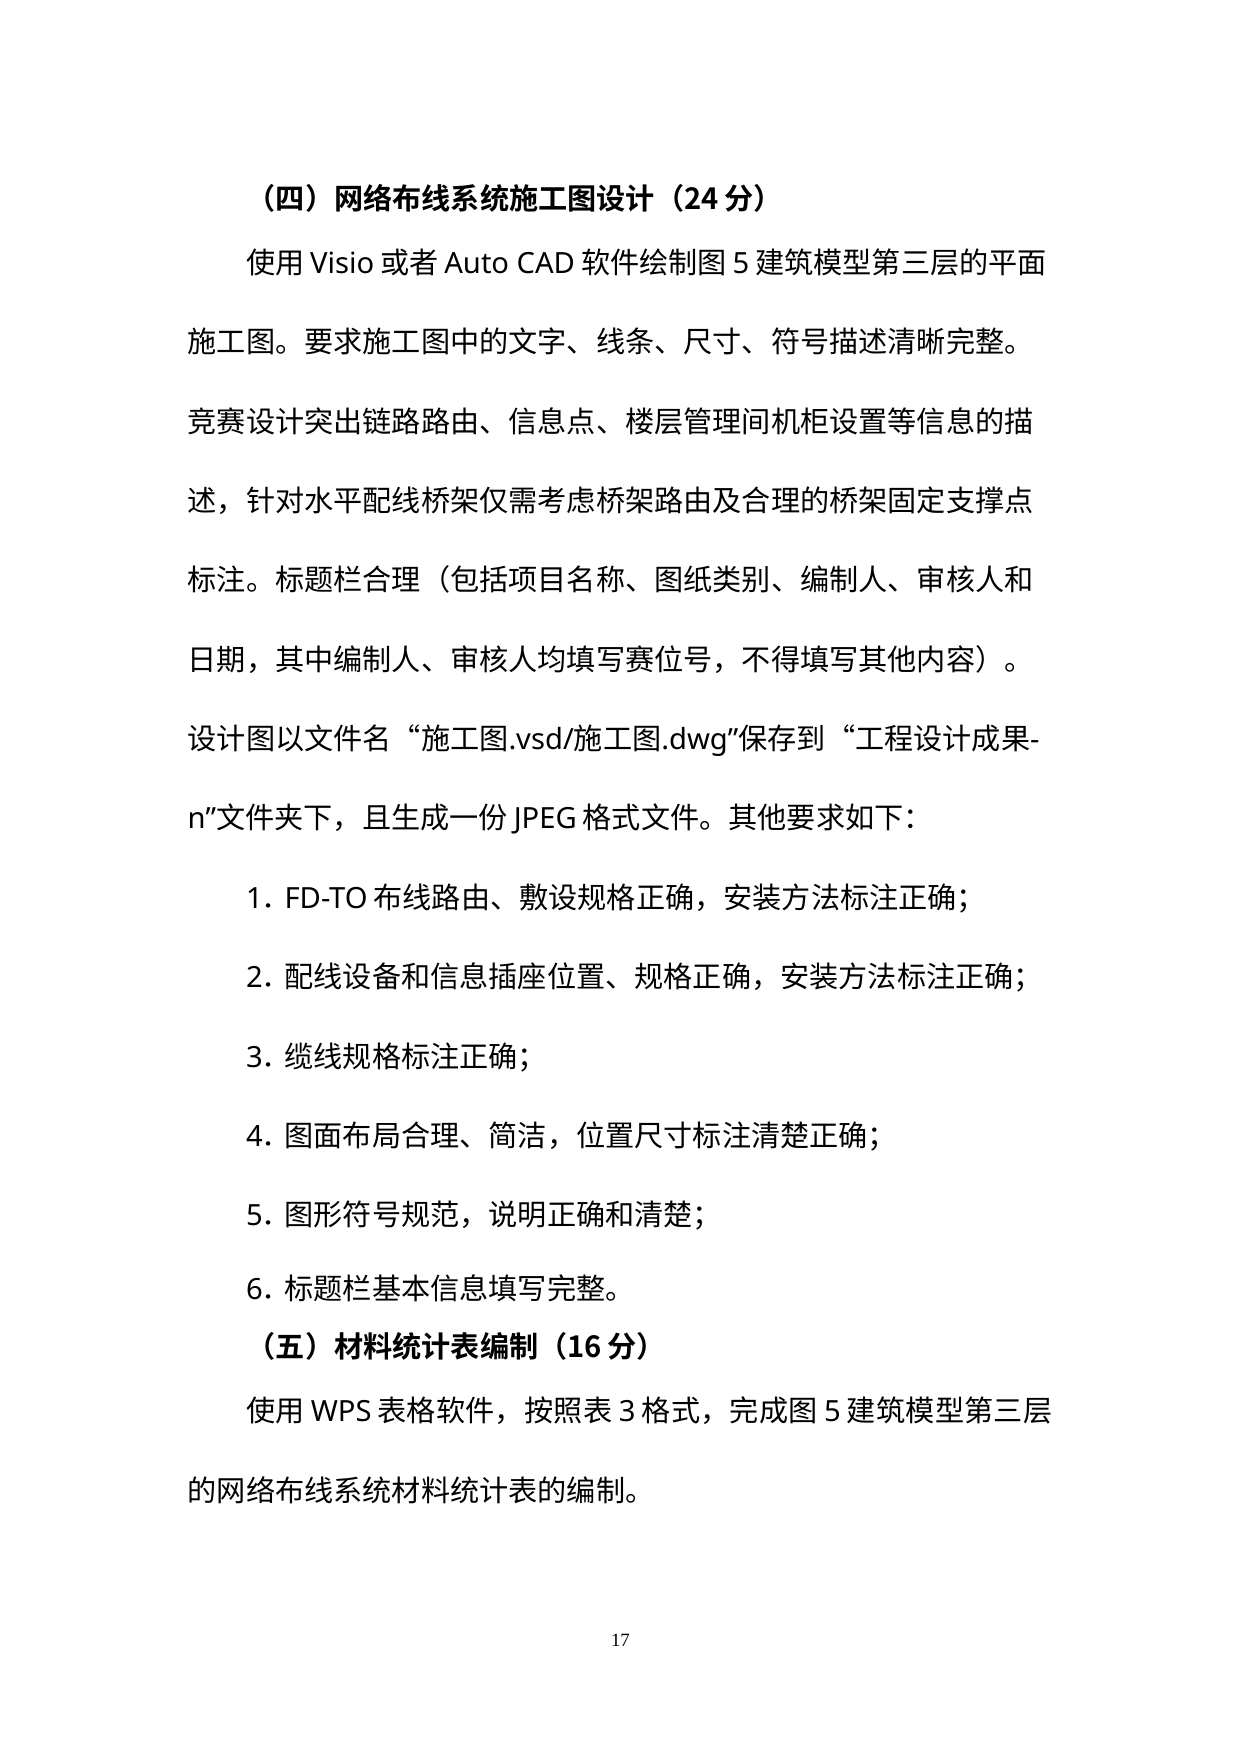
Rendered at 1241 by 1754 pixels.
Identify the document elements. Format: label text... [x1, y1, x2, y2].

text 3．缆线规格标注正确； [187, 1015, 1053, 1094]
text 使用WPS表格软件，按照表3格式，完成图5建筑模型第三层的网络布线系统材料统计表的编制。 [187, 1369, 1053, 1528]
text 6．标题栏基本信息填写完整。 [187, 1253, 1053, 1311]
text 5．图形符号规范，说明正确和清楚； [187, 1173, 1053, 1253]
text 2．配线设备和信息插座位置、规格正确，安装方法标注正确； [187, 935, 1053, 1015]
text 4．图面布局合理、简洁，位置尺寸标注清楚正确； [187, 1094, 1053, 1173]
subtitle （四）网络布线系统施工图设计（24分） [246, 163, 1053, 221]
text 使用Visio或者Auto CAD软件绘制图5建筑模型第三层的平面施工图。要求施工图中的文字、线条、尺寸、符号描述清晰完整。竞赛设计突出链路路由、信息点、楼层管理间机柜设置等信息的描述，针对水平配线桥架仅需考虑桥架路由及合理的桥架固定支撑点标注。标题栏合理（包括项目名称、图纸类别、编制人、审核人和日期，其中编制人、审核人均填写赛位号，不得填写其他内容）。设计图以文件名“施工图.vsd/施工图.dwg”保存到“工程设计成果-n”文件夹下，且生成一份JPEG格式文件。其他要求如下： [187, 221, 1053, 856]
text 1．FD-TO布线路由、敷设规格正确，安装方法标注正确； [187, 856, 1053, 935]
subtitle （五）材料统计表编制（16分） [246, 1311, 1053, 1369]
